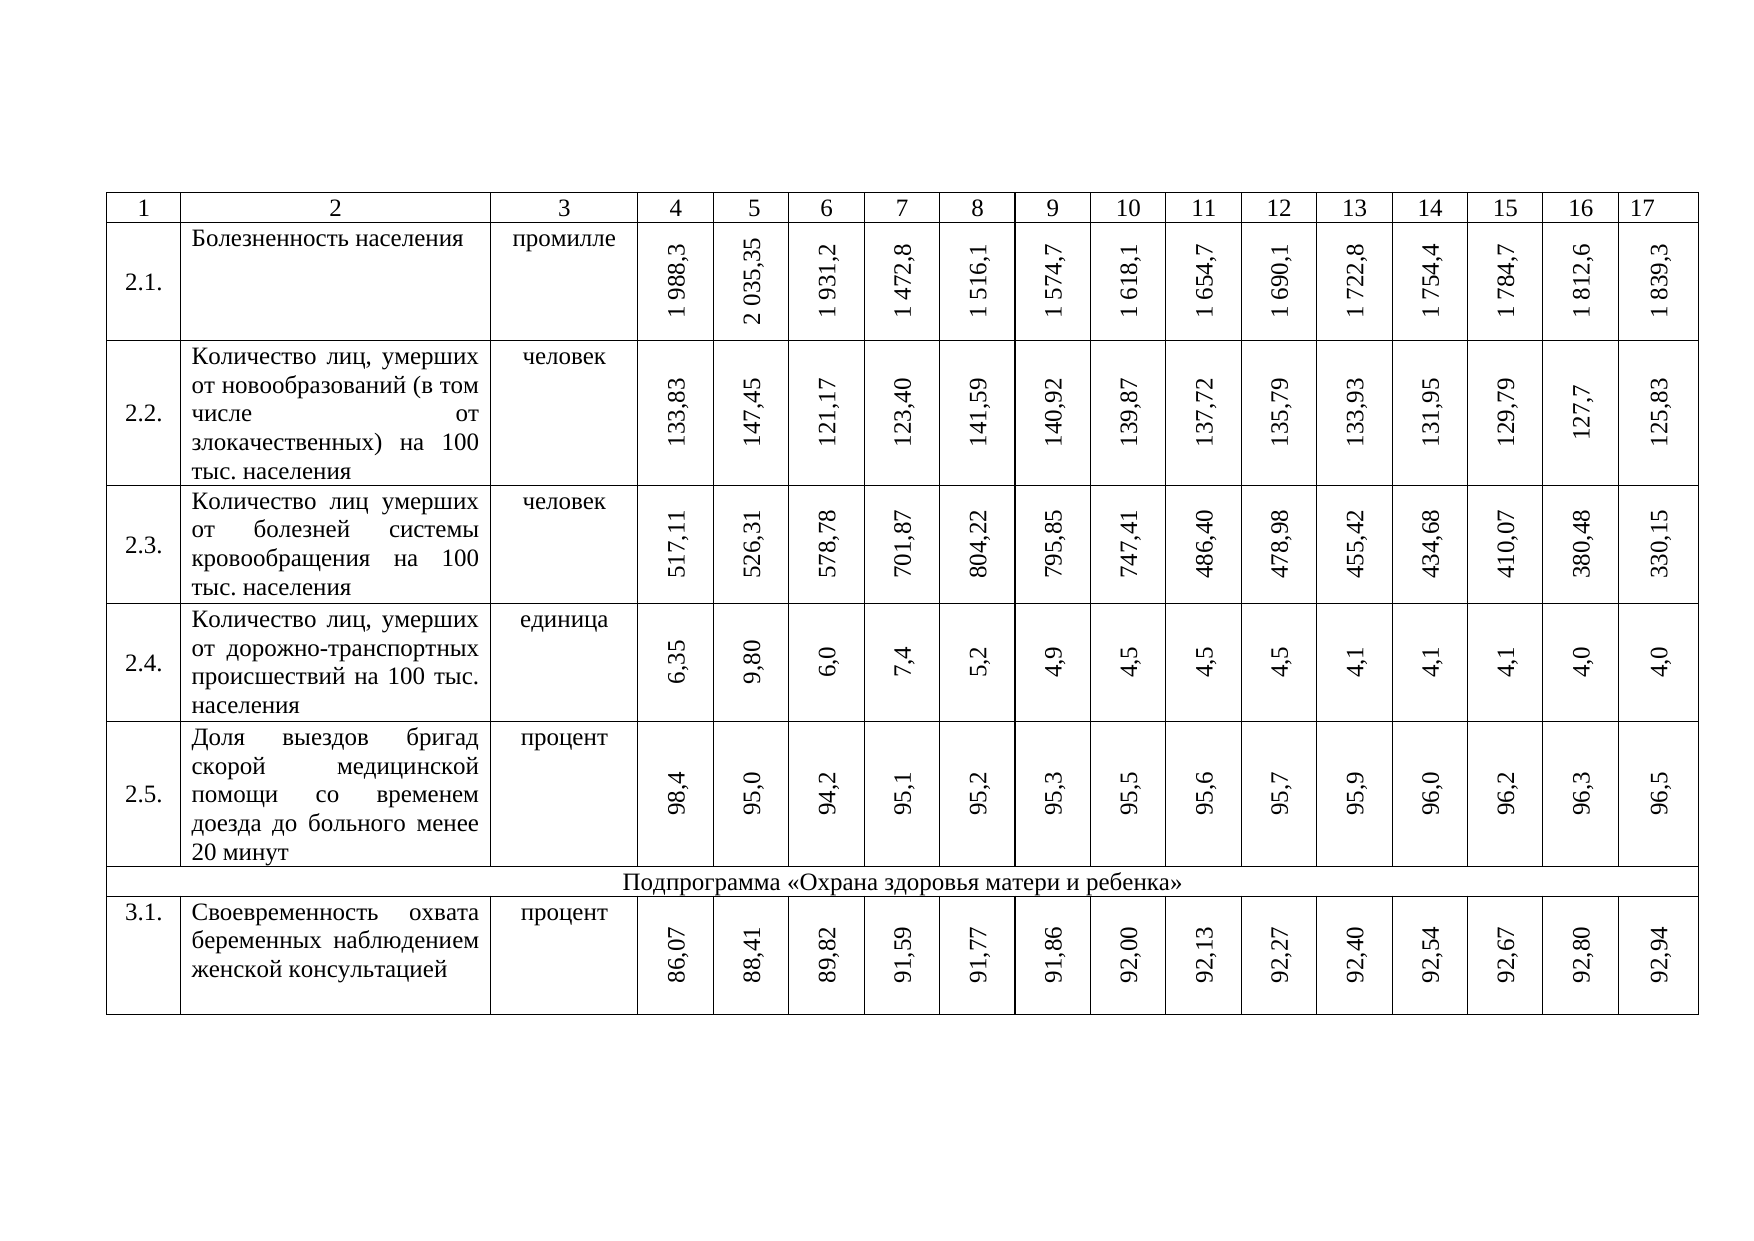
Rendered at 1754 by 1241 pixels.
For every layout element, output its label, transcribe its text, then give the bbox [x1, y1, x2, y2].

table_cell 1 618,1 [1091, 223, 1165, 340]
table_cell Подпрограмма «Охрана здоровья матери и ребенка» [107, 867, 1698, 896]
table_cell 2.4. [107, 604, 180, 721]
table_cell 1 516,1 [940, 223, 1014, 340]
table_cell 96,0 [1393, 722, 1467, 866]
table_cell 95,1 [865, 722, 939, 866]
table_cell 478,98 [1242, 486, 1316, 603]
table_cell 125,83 [1619, 341, 1698, 485]
table_header 11 [1166, 193, 1241, 222]
table_cell 1 690,1 [1242, 223, 1316, 340]
table_cell 4,1 [1317, 604, 1392, 721]
table_cell 135,79 [1242, 341, 1316, 485]
table_cell 1 654,7 [1166, 223, 1241, 340]
table_cell 1 988,3 [638, 223, 713, 340]
table_cell 121,17 [789, 341, 864, 485]
table_cell 4,5 [1091, 604, 1165, 721]
table_cell человек [491, 341, 637, 485]
table_cell 95,0 [714, 722, 788, 866]
table_cell 96,3 [1543, 722, 1618, 866]
table_cell 98,4 [638, 722, 713, 866]
table_header 4 [638, 193, 713, 222]
table_header 8 [940, 193, 1014, 222]
table_header 5 [714, 193, 788, 222]
table_cell процент [491, 897, 637, 1014]
table_cell 1 754,4 [1393, 223, 1467, 340]
table_cell Своевременность охвата беременных наблюдением женской консультацией [181, 897, 490, 1014]
table_cell 2.3. [107, 486, 180, 603]
table_cell 4,5 [1166, 604, 1241, 721]
table_cell 410,07 [1468, 486, 1542, 603]
table_cell 92,94 [1619, 897, 1698, 1014]
table_cell 4,1 [1468, 604, 1542, 721]
table_cell промилле [491, 223, 637, 340]
table_cell 9,80 [714, 604, 788, 721]
table_cell 455,42 [1317, 486, 1392, 603]
table_cell 94,2 [789, 722, 864, 866]
table_cell 139,87 [1091, 341, 1165, 485]
table_cell 86,07 [638, 897, 713, 1014]
table_header 7 [865, 193, 939, 222]
table_cell 1 812,6 [1543, 223, 1618, 340]
table_cell 137,72 [1166, 341, 1241, 485]
table_header 2 [181, 193, 490, 222]
table_cell 88,41 [714, 897, 788, 1014]
table_cell 96,2 [1468, 722, 1542, 866]
table_cell Количество лиц, умерших от новообразований (в том числе от злокачественных) на 100 тыс. населения [181, 341, 490, 485]
table_cell 701,87 [865, 486, 939, 603]
table_cell 92,00 [1091, 897, 1165, 1014]
table_header 6 [789, 193, 864, 222]
table_cell процент [491, 722, 637, 866]
table_cell 95,2 [940, 722, 1014, 866]
table_cell 3.1. [107, 897, 180, 1014]
table_cell Количество лиц, умерших от дорожно-транспортных происшествий на 100 тыс. населения [181, 604, 490, 721]
table_cell 92,54 [1393, 897, 1467, 1014]
table_cell 578,78 [789, 486, 864, 603]
table_cell 804,22 [940, 486, 1014, 603]
table_cell 140,92 [1016, 341, 1090, 485]
table_cell 92,13 [1166, 897, 1241, 1014]
table_cell 89,82 [789, 897, 864, 1014]
table_cell 6,0 [789, 604, 864, 721]
table_cell 2 035,35 [714, 223, 788, 340]
table_cell 6,35 [638, 604, 713, 721]
table_cell 486,40 [1166, 486, 1241, 603]
table_cell 434,68 [1393, 486, 1467, 603]
table_cell 2.1. [107, 223, 180, 340]
table_cell 141,59 [940, 341, 1014, 485]
table_cell 133,83 [638, 341, 713, 485]
table_cell 4,0 [1543, 604, 1618, 721]
table_cell 4,9 [1016, 604, 1090, 721]
table_cell 1 931,2 [789, 223, 864, 340]
table_cell 92,67 [1468, 897, 1542, 1014]
table_cell 92,80 [1543, 897, 1618, 1014]
table_header 1 [107, 193, 180, 222]
table_cell 95,6 [1166, 722, 1241, 866]
table_cell 380,48 [1543, 486, 1618, 603]
table_cell 4,0 [1619, 604, 1698, 721]
table_header 13 [1317, 193, 1392, 222]
table_header 12 [1242, 193, 1316, 222]
table_cell 526,31 [714, 486, 788, 603]
table_cell 1 472,8 [865, 223, 939, 340]
table_cell 1 839,3 [1619, 223, 1698, 340]
table_cell Количество лиц умерших от болезней системы кровообращения на 100 тыс. населения [181, 486, 490, 603]
table_header 9 [1016, 193, 1090, 222]
table_cell 795,85 [1016, 486, 1090, 603]
table_cell 1 784,7 [1468, 223, 1542, 340]
table_cell 7,4 [865, 604, 939, 721]
table_cell 330,15 [1619, 486, 1698, 603]
table_cell 95,7 [1242, 722, 1316, 866]
table_cell 91,77 [940, 897, 1014, 1014]
table_cell 123,40 [865, 341, 939, 485]
table_cell 4,5 [1242, 604, 1316, 721]
table_cell 91,59 [865, 897, 939, 1014]
table_cell 92,40 [1317, 897, 1392, 1014]
table_cell 95,3 [1016, 722, 1090, 866]
table_header 3 [491, 193, 637, 222]
table_cell Болезненность населения [181, 223, 490, 340]
table_cell 2.2. [107, 341, 180, 485]
table_header 15 [1468, 193, 1542, 222]
table_cell 2.5. [107, 722, 180, 866]
table_cell 5,2 [940, 604, 1014, 721]
table_cell 747,41 [1091, 486, 1165, 603]
table_cell 92,27 [1242, 897, 1316, 1014]
table_cell 1 722,8 [1317, 223, 1392, 340]
table_cell человек [491, 486, 637, 603]
table_cell единица [491, 604, 637, 721]
table_header 17 [1619, 193, 1698, 222]
table_cell 95,5 [1091, 722, 1165, 866]
table_cell Доля выездов бригад скорой медицинской помощи со временем доезда до больного менее 20 минут [181, 722, 490, 866]
table_header 10 [1091, 193, 1165, 222]
table_cell 1 574,7 [1016, 223, 1090, 340]
table_cell 91,86 [1016, 897, 1090, 1014]
table_cell 127,7 [1543, 341, 1618, 485]
table_cell 96,5 [1619, 722, 1698, 866]
table_cell 4,1 [1393, 604, 1467, 721]
table_cell 95,9 [1317, 722, 1392, 866]
table_cell 133,93 [1317, 341, 1392, 485]
table_cell 129,79 [1468, 341, 1542, 485]
table_cell 147,45 [714, 341, 788, 485]
table_header 14 [1393, 193, 1467, 222]
table_cell 131,95 [1393, 341, 1467, 485]
table_cell 517,11 [638, 486, 713, 603]
table_header 16 [1543, 193, 1618, 222]
